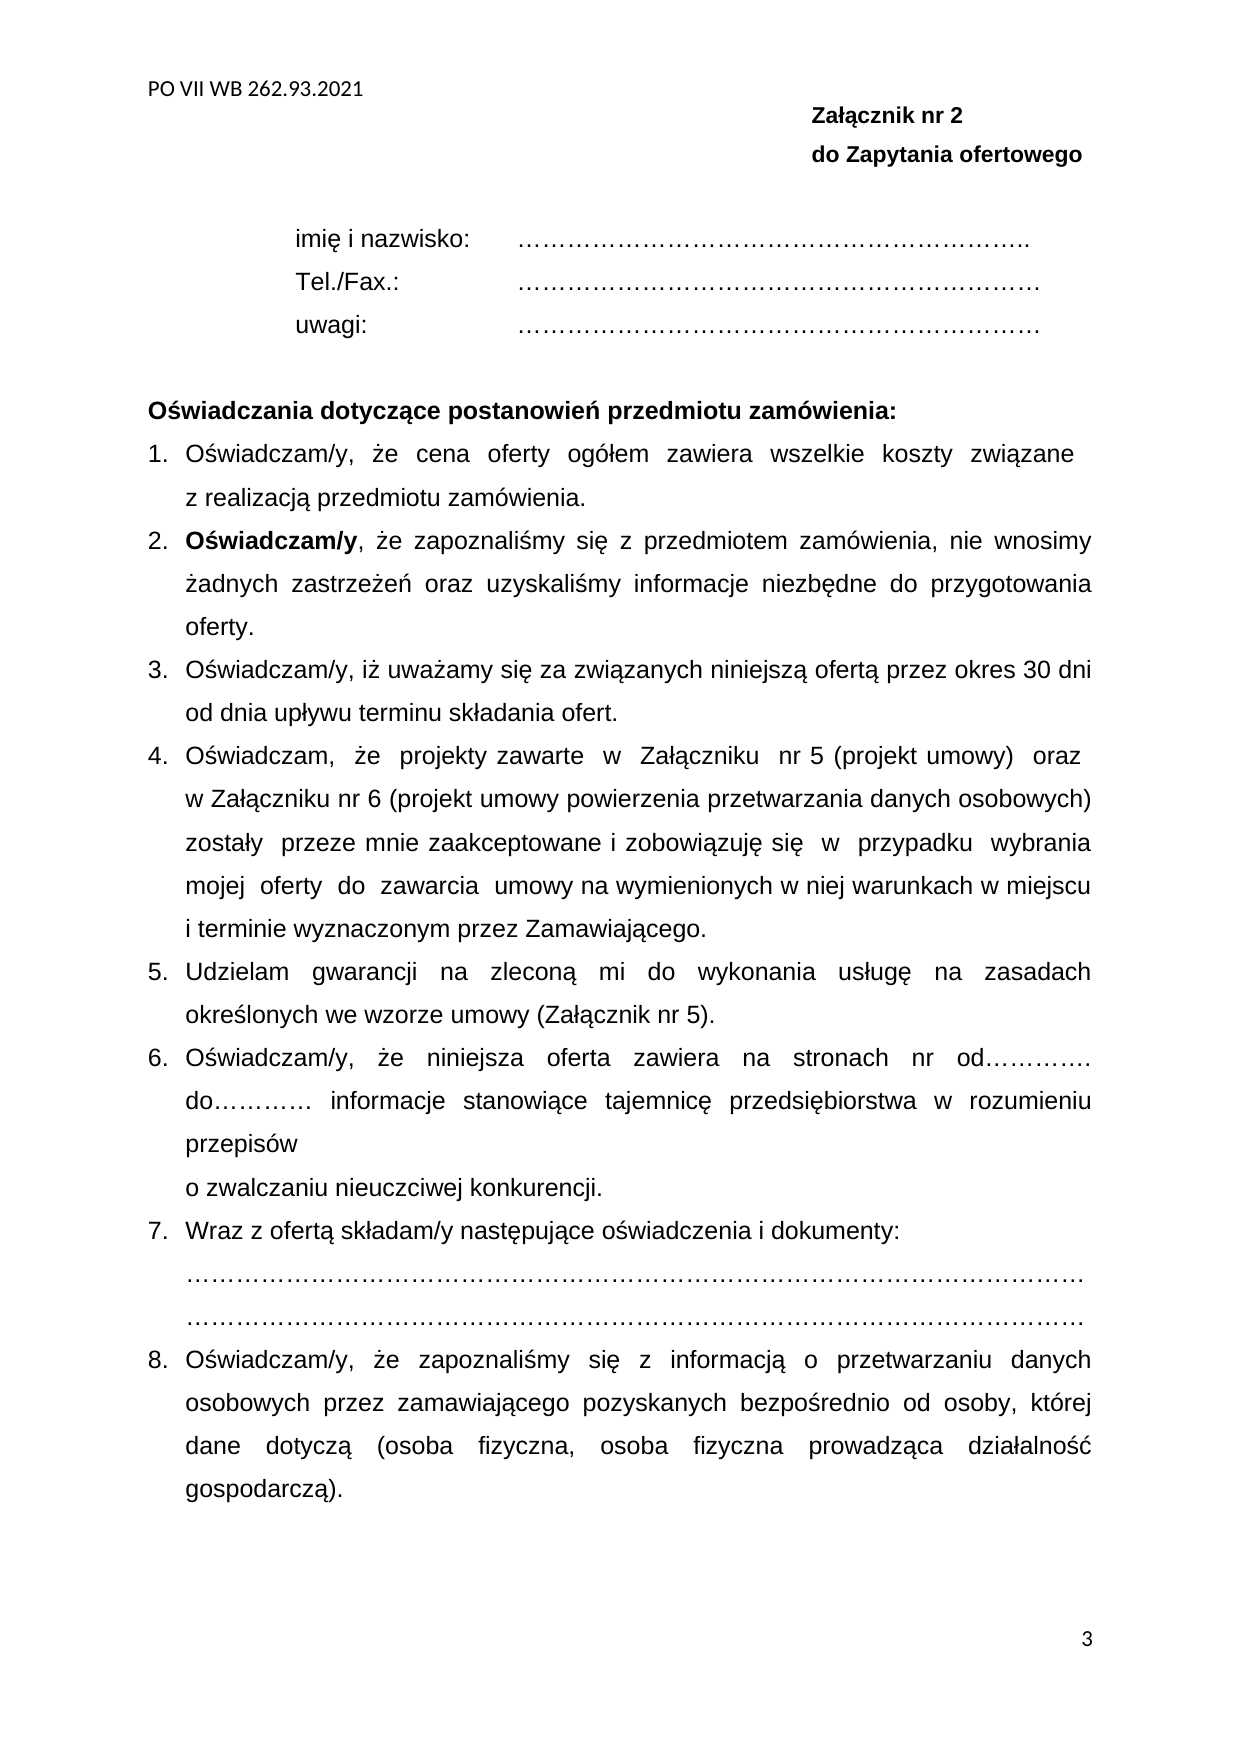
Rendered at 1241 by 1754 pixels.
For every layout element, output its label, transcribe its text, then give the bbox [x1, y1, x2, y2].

text ……………………………………………………………………………………………………………………………………………………………………………………………… [185, 1259, 1093, 1331]
list Oświadczam/y, iż uważamy się za związanych niniejszą ofertą przez okres 30 dni od dnia upływu terminu składania ofert. [148, 655, 1093, 727]
list Oświadczam/y, że zapoznaliśmy się z przedmiotem zamówienia, nie wnosimy żadnych zastrzeżeń oraz uzyskaliśmy informacje niezbędne do przygotowania oferty. [148, 526, 1093, 641]
text uwagi: ……………………………………………………… [221, 310, 1093, 339]
text Oświadczania dotyczące postanowień przedmiotu zamówienia: [148, 396, 1093, 425]
text imię i nazwisko: …………………………………………………….. [221, 224, 1093, 253]
text Tel./Fax.: ……………………………………………………… [221, 267, 1093, 296]
list Oświadczam/y, że niniejsza oferta zawiera na stronach nr od…………. do………… informacje stanowiące tajemnicę przedsiębiorstwa w rozumieniu przepisów o zwalczaniu nieuczciwej konkurencji. [148, 1043, 1093, 1201]
list Oświadczam/y, że cena oferty ogółem zawiera wszelkie koszty związane z realizacją przedmiotu zamówienia. [148, 439, 1093, 511]
list Wraz z ofertą składam/y następujące oświadczenia i dokumenty: [148, 1216, 1093, 1244]
list Oświadczam/y, że zapoznaliśmy się z informacją o przetwarzaniu danych osobowych przez zamawiającego pozyskanych bezpośrednio od osoby, której dane dotyczą (osoba fizyczna, osoba fizyczna prowadząca działalność gospodarczą). [148, 1345, 1093, 1503]
list Oświadczam, że projekty zawarte w Załączniku nr 5 (projekt umowy) oraz w Załączniku nr 6 (projekt umowy powierzenia przetwarzania danych osobowych) zostały przeze mnie zaakceptowane i zobowiązuję się w przypadku wybrania mojej oferty do zawarcia umowy na wymienionych w niej warunkach w miejscu i terminie wyznaczonym przez Zamawiającego. [148, 741, 1093, 943]
list Udzielam gwarancji na zleconą mi do wykonania usługę na zasadach określonych we wzorze umowy (Załącznik nr 5). [148, 957, 1093, 1029]
